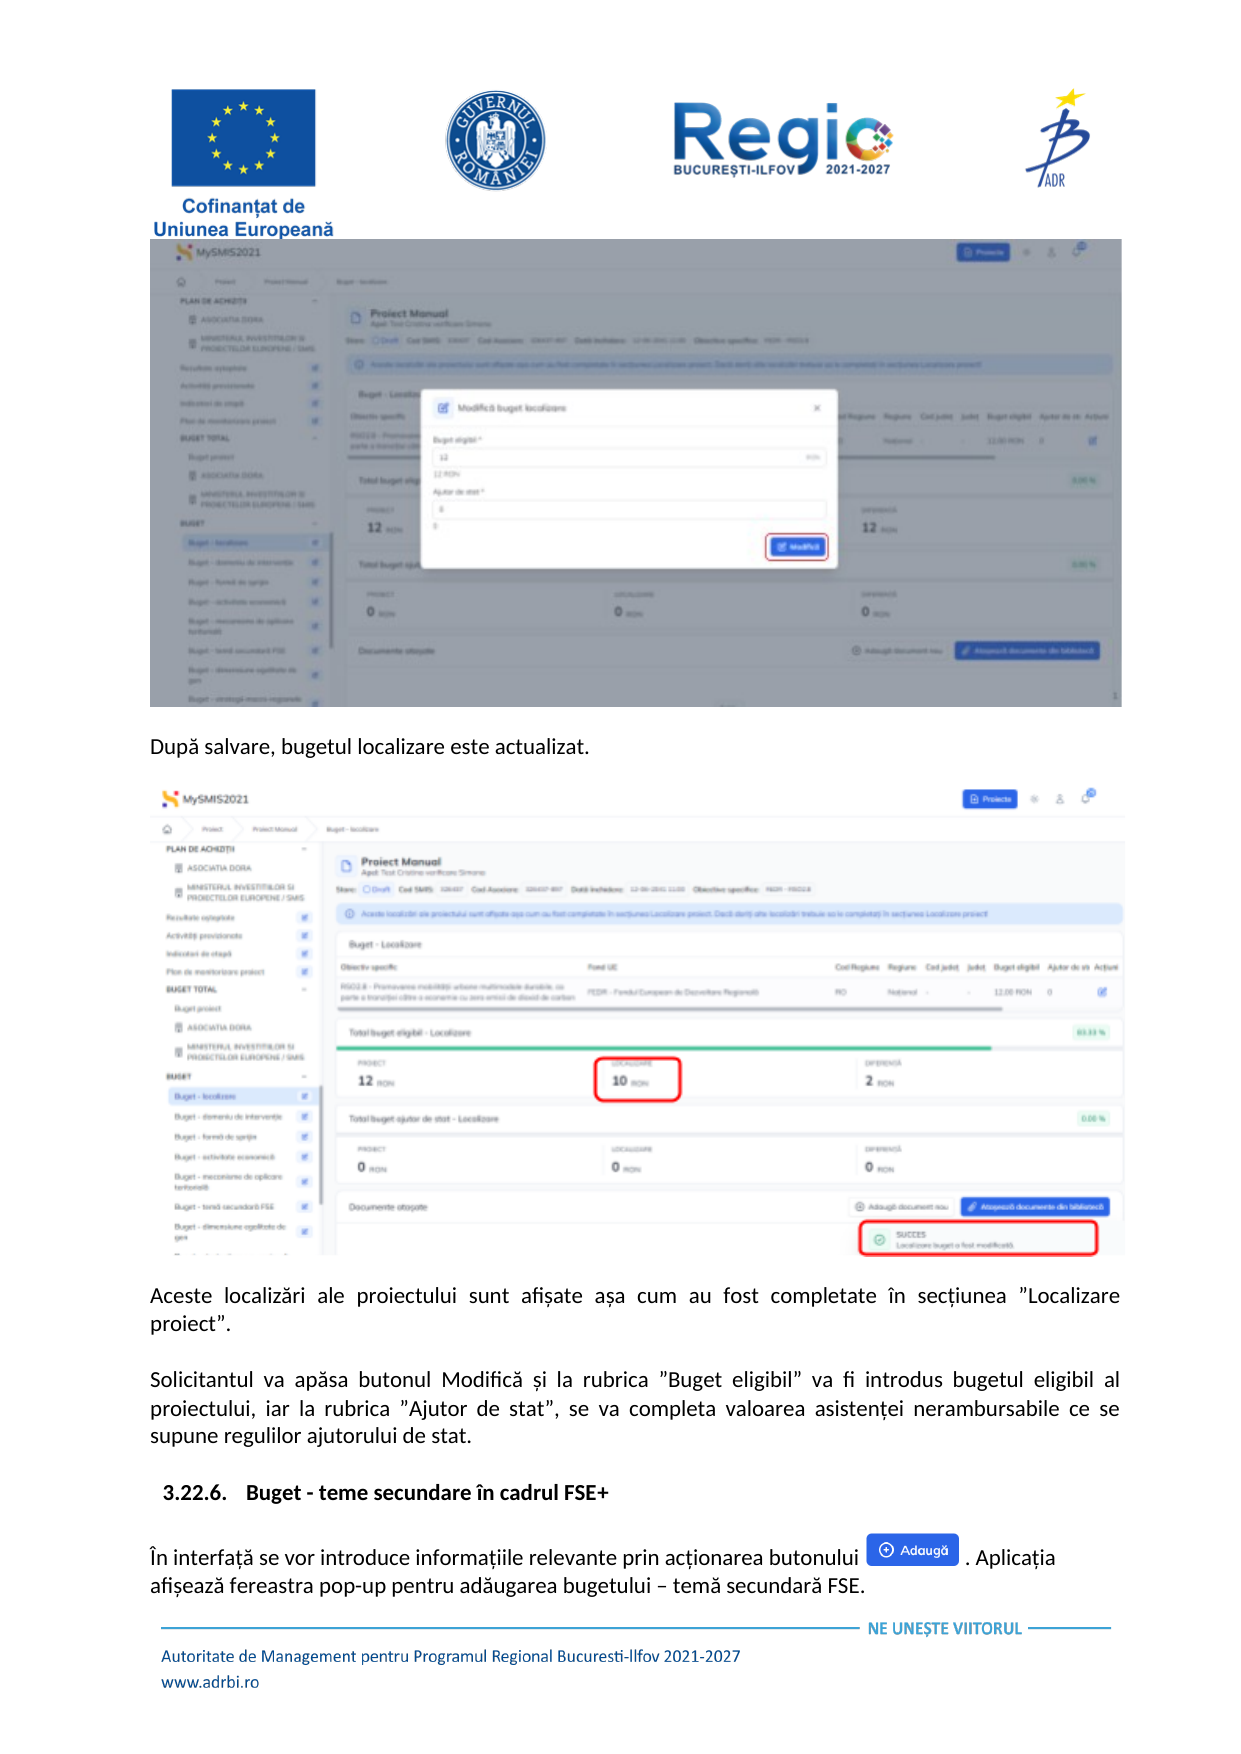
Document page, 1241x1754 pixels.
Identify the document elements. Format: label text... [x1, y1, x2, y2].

picture [150, 88, 1122, 707]
picture [865, 1531, 960, 1566]
list Buget - teme secundare în cadrul FSE+ [162, 1478, 1122, 1506]
text Solicitantul va apăsa butonul Modifică și la rubrica ”Buget eligibil” va fi introdus bugetul eligibil al proiectului, iar la rubrica ”Ajutor de stat”, se va completa valoarea asistenței nerambursabile ce se supune regulilor ajutorului de stat. [150, 1366, 1122, 1450]
picture [161, 1622, 1112, 1688]
text Aceste localizări ale proiectului sunt afișate așa cum au fost completate în secțiunea ”Localizare proiect”. [150, 1282, 1122, 1338]
text În interfață se vor introduce informațiile relevante prin acționarea butonului . Aplicația afișează fereastra pop-up pentru adăugarea bugetului – temă secundară FSE. [150, 1531, 1122, 1599]
picture [150, 785, 1125, 1257]
text După salvare, bugetul localizare este actualizat. [150, 732, 1122, 760]
